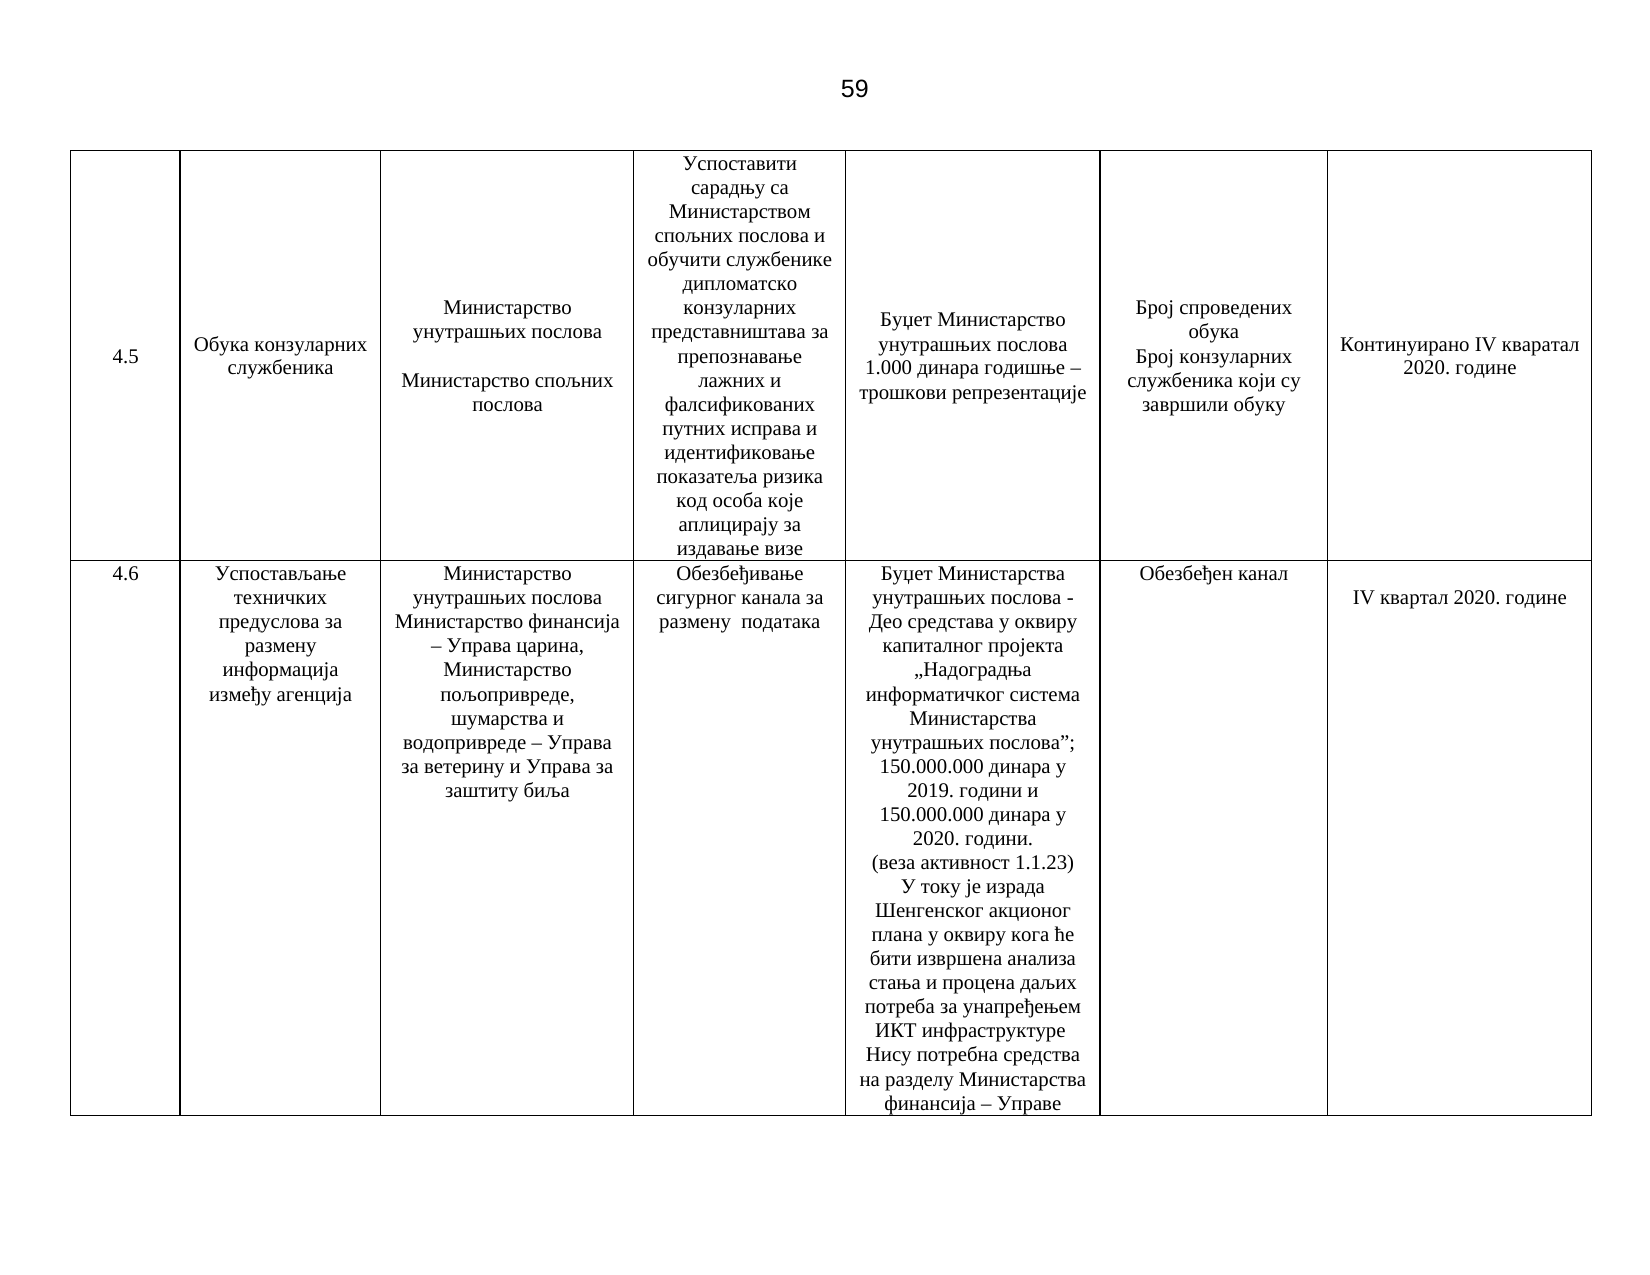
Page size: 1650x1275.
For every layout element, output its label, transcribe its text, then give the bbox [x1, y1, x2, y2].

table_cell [634, 561, 845, 1114]
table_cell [1328, 561, 1591, 1114]
table_cell Буџет Министарство унутрашњих послова 1.000 динара годишње – трошкови репрезентације [846, 151, 1099, 560]
table_cell Успоставити сарадњу са Министарством спољних послова и обучити службенике дипломатско конзуларних представништава за препознавање лажних и фалсификованих путних исправа и идентификовање показатеља ризика код особа које аплицирају за издавање визе [634, 151, 845, 560]
table_cell Обука конзуларних службеника [181, 151, 380, 560]
table_cell Министарство унутрашњих послова Министарство спољних послова [381, 151, 633, 560]
table_cell 4.5 [71, 151, 179, 560]
table_cell Континуирано IV кваратал 2020. године [1328, 151, 1591, 560]
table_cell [381, 561, 633, 1114]
table_cell Број спроведених обука Број конзуларних службеника који су завршили обуку [1101, 151, 1327, 560]
table_cell Обезбеђен канал [1101, 561, 1327, 1114]
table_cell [181, 561, 380, 1114]
table_cell 4.6 [71, 561, 179, 1114]
